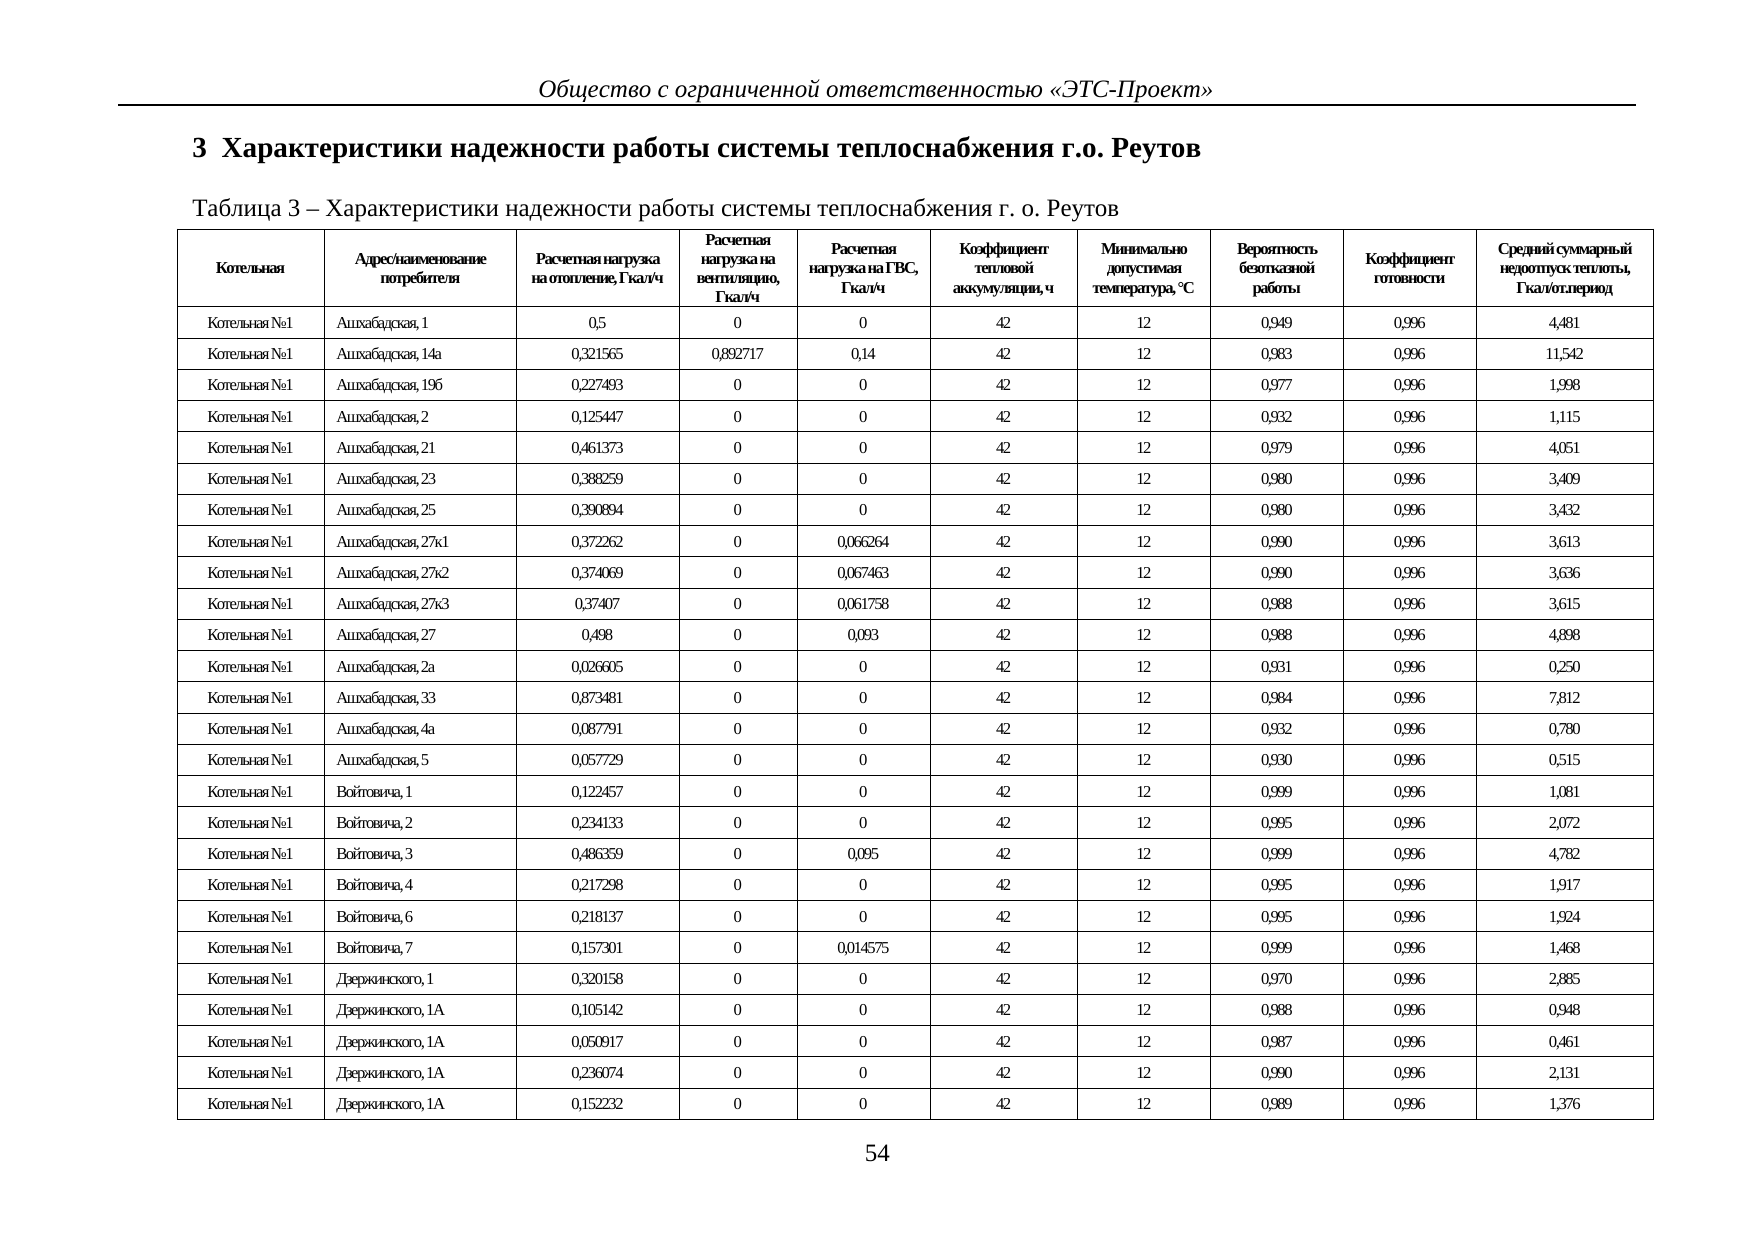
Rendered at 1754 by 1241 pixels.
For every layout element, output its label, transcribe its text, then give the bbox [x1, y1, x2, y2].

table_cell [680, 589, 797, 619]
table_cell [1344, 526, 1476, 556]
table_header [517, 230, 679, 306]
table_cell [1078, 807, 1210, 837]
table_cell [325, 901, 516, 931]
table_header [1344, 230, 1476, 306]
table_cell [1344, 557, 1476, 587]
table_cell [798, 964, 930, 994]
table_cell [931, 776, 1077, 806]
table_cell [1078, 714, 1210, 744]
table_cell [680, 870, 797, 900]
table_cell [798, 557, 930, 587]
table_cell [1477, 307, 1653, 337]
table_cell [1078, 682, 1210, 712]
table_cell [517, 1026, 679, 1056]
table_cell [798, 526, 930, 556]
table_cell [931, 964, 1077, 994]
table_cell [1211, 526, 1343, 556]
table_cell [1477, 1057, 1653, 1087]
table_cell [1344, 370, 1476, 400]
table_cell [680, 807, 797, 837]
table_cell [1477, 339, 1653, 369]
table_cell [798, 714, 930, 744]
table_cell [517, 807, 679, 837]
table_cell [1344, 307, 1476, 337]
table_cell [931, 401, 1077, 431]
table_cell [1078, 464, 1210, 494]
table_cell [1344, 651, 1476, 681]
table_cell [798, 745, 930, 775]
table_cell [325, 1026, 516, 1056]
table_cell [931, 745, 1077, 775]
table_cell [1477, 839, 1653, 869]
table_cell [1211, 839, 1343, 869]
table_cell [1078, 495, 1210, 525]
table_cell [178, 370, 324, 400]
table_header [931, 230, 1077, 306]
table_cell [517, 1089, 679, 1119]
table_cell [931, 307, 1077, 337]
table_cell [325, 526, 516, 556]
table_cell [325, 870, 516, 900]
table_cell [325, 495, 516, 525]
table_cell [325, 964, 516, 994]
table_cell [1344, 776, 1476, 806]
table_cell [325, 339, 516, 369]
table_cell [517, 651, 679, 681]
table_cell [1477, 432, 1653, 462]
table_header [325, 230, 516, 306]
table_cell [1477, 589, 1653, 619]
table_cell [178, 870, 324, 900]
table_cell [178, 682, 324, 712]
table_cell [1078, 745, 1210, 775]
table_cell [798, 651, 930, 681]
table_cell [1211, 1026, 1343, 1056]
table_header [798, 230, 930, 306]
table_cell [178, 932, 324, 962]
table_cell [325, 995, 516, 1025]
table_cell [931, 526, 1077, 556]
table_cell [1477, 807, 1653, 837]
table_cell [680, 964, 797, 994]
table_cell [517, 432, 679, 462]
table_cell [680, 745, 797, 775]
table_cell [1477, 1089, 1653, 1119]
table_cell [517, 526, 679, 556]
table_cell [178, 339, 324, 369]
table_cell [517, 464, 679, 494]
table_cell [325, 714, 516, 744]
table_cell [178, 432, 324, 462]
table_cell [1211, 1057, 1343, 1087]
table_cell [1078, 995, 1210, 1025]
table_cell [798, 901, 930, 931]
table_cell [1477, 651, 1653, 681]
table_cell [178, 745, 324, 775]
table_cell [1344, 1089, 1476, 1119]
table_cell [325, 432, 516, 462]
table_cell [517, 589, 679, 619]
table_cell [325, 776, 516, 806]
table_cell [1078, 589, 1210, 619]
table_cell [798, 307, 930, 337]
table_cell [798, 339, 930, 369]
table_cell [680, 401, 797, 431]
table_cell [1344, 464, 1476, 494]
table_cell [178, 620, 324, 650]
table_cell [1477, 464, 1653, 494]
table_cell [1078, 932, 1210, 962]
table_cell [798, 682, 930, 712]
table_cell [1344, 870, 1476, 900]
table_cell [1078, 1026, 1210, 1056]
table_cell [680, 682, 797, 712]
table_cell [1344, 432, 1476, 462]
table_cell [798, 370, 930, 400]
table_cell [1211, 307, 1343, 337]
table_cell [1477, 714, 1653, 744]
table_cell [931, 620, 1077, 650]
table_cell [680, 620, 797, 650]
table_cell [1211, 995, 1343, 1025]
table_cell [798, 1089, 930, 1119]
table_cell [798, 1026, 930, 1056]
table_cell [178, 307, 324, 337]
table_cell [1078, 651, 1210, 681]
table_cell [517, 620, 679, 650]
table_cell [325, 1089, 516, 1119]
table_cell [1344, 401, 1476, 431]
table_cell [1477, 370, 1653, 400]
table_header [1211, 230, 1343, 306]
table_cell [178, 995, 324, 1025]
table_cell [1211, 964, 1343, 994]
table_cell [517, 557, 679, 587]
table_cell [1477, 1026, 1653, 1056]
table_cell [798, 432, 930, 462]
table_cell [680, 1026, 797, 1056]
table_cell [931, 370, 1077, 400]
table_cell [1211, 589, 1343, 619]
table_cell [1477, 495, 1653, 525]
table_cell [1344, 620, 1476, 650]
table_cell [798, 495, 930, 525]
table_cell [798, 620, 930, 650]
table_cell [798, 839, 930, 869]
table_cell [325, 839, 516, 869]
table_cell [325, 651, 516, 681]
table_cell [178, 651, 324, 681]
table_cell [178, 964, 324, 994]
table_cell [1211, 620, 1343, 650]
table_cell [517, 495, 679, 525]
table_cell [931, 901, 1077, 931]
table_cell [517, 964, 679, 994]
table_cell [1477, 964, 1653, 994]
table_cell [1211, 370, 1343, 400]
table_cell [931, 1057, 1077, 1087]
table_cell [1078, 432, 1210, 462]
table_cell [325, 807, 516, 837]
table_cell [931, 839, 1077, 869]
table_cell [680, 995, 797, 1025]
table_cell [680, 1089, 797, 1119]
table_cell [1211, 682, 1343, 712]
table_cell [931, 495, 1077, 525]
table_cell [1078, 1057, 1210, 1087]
text Таблица 3 – Характеристики надежности работы системы теплоснабжения г. о. Реутов [118, 193, 1636, 222]
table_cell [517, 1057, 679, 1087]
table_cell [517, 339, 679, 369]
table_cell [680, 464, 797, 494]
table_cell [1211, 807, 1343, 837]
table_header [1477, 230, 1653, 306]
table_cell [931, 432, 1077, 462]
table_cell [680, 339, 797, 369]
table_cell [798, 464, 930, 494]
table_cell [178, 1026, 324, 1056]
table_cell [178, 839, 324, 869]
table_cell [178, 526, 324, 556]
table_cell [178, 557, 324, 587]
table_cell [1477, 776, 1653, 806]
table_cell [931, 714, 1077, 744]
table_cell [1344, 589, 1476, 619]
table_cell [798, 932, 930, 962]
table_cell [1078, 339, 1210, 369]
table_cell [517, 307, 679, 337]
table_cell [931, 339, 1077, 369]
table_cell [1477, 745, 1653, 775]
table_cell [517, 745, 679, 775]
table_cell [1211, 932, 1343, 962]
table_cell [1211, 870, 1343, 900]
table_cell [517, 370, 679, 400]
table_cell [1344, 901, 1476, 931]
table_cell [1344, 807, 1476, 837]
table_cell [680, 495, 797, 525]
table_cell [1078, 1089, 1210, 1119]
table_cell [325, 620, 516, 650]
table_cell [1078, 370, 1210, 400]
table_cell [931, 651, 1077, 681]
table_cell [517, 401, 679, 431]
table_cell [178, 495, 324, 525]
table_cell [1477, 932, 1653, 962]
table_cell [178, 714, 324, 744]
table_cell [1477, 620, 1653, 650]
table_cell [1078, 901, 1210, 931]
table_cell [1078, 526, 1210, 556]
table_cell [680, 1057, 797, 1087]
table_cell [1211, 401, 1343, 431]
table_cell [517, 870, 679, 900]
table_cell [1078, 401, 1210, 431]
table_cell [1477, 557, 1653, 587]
subtitle Характеристики надежности работы системы теплоснабжения г.о. Реутов [192, 131, 1636, 164]
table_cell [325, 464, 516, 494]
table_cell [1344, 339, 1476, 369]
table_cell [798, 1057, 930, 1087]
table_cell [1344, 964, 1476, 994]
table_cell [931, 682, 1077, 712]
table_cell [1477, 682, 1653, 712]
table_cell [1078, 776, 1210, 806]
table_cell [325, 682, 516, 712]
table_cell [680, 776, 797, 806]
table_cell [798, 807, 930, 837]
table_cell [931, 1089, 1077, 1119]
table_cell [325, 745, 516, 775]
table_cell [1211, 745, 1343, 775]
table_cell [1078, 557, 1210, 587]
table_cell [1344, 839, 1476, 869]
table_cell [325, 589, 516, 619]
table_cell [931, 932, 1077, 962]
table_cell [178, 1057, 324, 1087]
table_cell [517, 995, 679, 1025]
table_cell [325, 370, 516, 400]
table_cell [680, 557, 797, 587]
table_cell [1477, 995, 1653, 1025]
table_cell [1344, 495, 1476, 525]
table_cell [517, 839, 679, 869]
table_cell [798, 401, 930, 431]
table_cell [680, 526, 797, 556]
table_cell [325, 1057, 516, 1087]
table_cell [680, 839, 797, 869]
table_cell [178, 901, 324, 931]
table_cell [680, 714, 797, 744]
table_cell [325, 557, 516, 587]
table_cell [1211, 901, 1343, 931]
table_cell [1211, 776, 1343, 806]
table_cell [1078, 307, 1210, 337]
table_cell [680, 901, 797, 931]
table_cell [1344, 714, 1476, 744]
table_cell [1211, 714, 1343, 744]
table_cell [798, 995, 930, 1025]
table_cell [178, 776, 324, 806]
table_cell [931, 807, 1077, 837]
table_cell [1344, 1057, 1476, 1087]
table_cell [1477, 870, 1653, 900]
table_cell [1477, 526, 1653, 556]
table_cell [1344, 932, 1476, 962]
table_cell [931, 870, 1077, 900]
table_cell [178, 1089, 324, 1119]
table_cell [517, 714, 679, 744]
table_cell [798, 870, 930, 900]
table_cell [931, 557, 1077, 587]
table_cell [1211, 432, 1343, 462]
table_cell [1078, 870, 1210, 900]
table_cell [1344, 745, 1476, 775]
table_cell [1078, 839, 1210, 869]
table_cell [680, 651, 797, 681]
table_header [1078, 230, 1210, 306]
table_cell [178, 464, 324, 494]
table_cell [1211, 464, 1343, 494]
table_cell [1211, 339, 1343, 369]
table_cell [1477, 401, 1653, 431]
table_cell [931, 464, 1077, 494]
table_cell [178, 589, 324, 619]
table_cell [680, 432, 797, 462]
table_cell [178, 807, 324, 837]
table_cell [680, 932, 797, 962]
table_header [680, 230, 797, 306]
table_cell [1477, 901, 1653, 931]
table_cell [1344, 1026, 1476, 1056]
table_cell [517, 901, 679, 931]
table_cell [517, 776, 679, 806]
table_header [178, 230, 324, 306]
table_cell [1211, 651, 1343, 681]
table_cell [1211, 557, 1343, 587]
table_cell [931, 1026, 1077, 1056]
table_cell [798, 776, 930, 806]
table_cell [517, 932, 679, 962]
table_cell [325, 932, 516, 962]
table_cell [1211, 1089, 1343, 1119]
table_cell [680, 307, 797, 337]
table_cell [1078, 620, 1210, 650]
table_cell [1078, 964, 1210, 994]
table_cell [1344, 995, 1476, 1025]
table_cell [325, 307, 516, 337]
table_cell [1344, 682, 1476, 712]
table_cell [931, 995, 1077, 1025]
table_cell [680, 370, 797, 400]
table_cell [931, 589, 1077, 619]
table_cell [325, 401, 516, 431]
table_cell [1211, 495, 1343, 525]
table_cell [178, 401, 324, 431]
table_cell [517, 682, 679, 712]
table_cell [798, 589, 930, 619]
